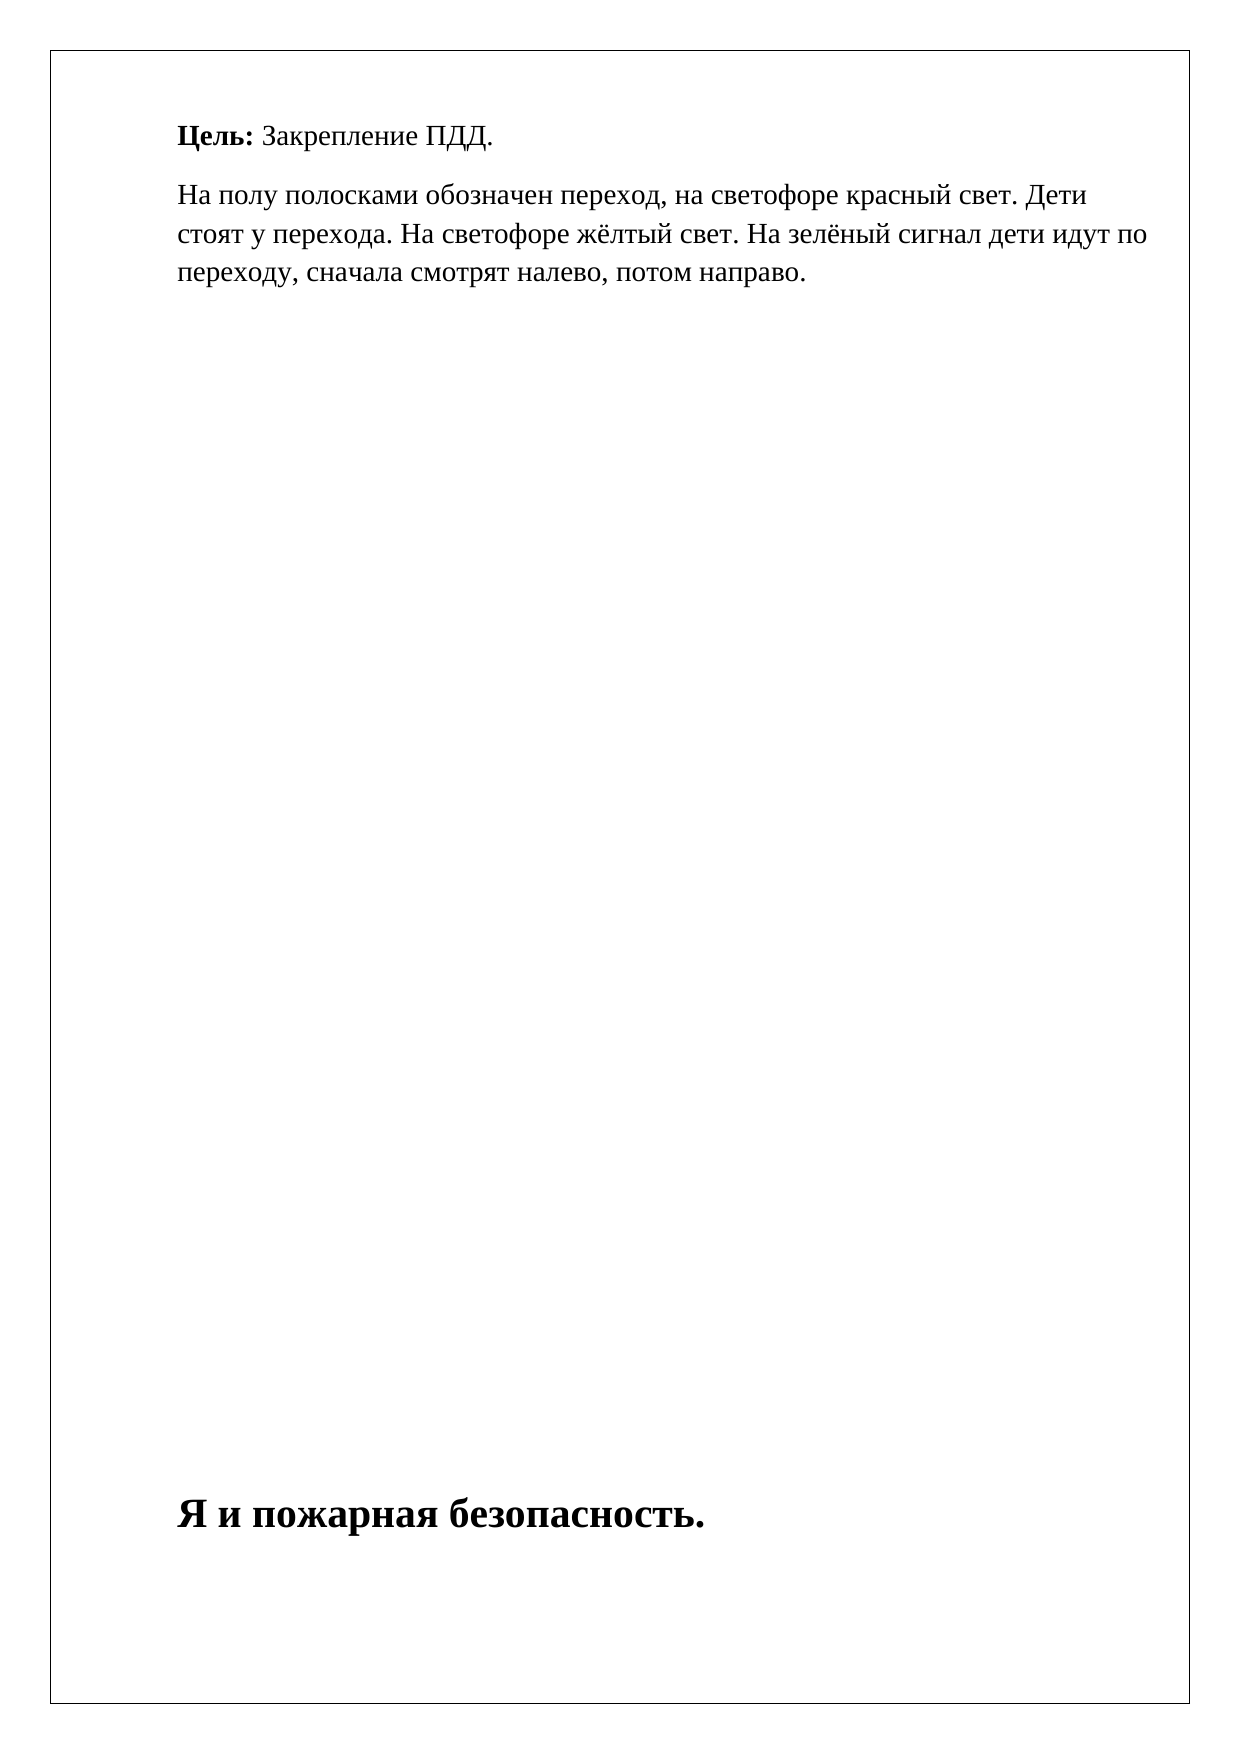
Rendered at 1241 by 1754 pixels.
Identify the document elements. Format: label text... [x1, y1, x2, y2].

text Цель: Закрепление ПДД. [177, 118, 1152, 152]
text На полу полосками обозначен переход, на светофоре красный свет. Дети стоят у перехода. На светофоре жёлтый свет. На зелёный сигнал дети идут по переходу, сначала смотрят налево, потом направо. [177, 177, 1152, 288]
text Я и пожарная безопасность. [177, 1489, 1152, 1537]
